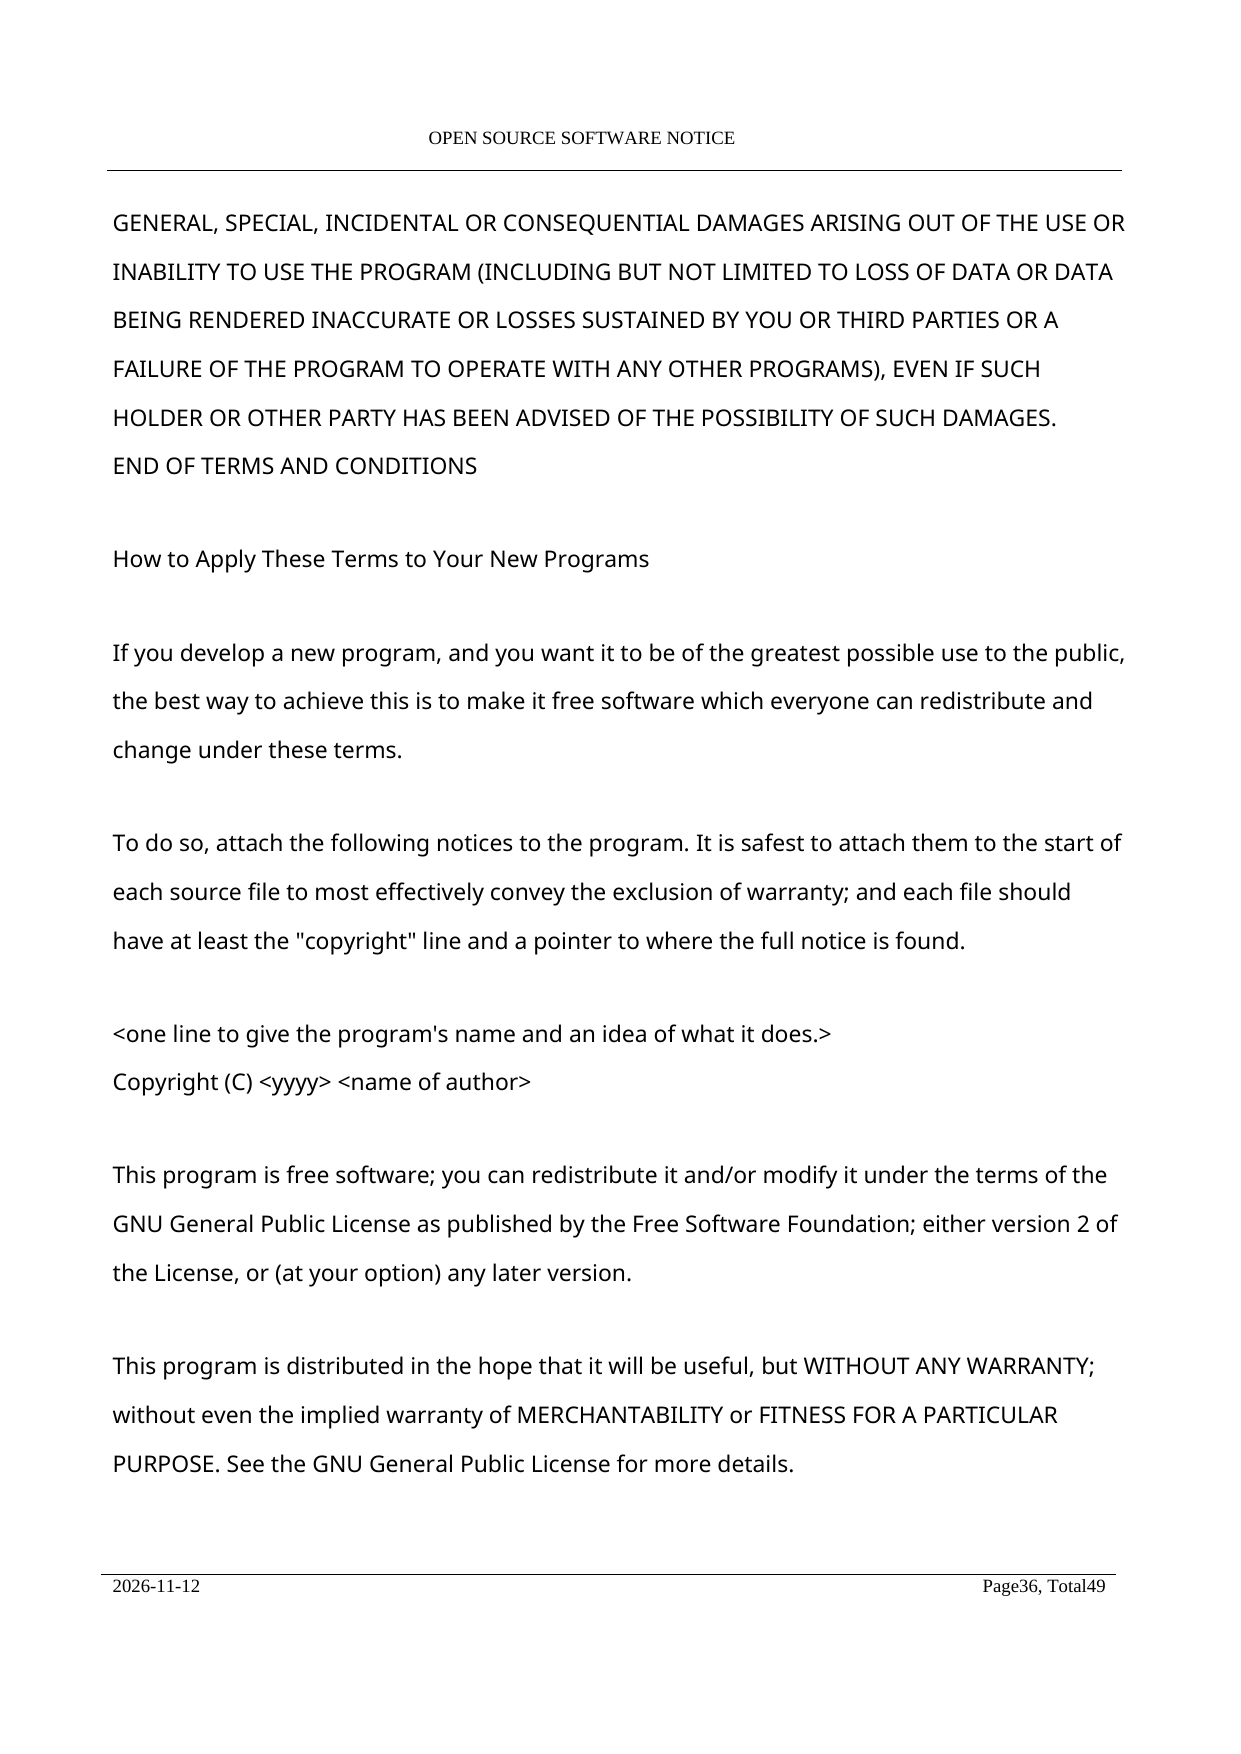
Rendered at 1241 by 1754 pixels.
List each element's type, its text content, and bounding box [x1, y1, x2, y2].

text <one line to give the program's name and an idea of what it does.> [112, 1017, 1128, 1050]
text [112, 206, 1128, 434]
text To do so, attach the following notices to the program. It is safest to attach them to the start of each source file to most effectively convey the exclusion of warranty; and each file should have at least the "copyright" line and a pointer to where the full notice is found. [112, 827, 1128, 957]
text This program is free software; you can redistribute it and/or modify it under the terms of the GNU General Public License as published by the Free Software Foundation; either version 2 of the License, or (at your option) any later version. [112, 1159, 1128, 1289]
text Copyright (C) <yyyy> <name of author> [112, 1066, 1128, 1098]
text If you develop a new program, and you want it to be of the greatest possible use to the public, the best way to achieve this is to make it free software which everyone can redistribute and change under these terms. [112, 636, 1128, 766]
text This program is distributed in the hope that it will be useful, but WITHOUT ANY WARRANTY; without even the implied warranty of MERCHANTABILITY or FITNESS FOR A PARTICULAR PURPOSE. See the GNU General Public License for more details. [112, 1349, 1128, 1479]
text How to Apply These Terms to Your New Programs [112, 543, 1128, 575]
text END OF TERMS AND CONDITIONS [112, 449, 1128, 482]
